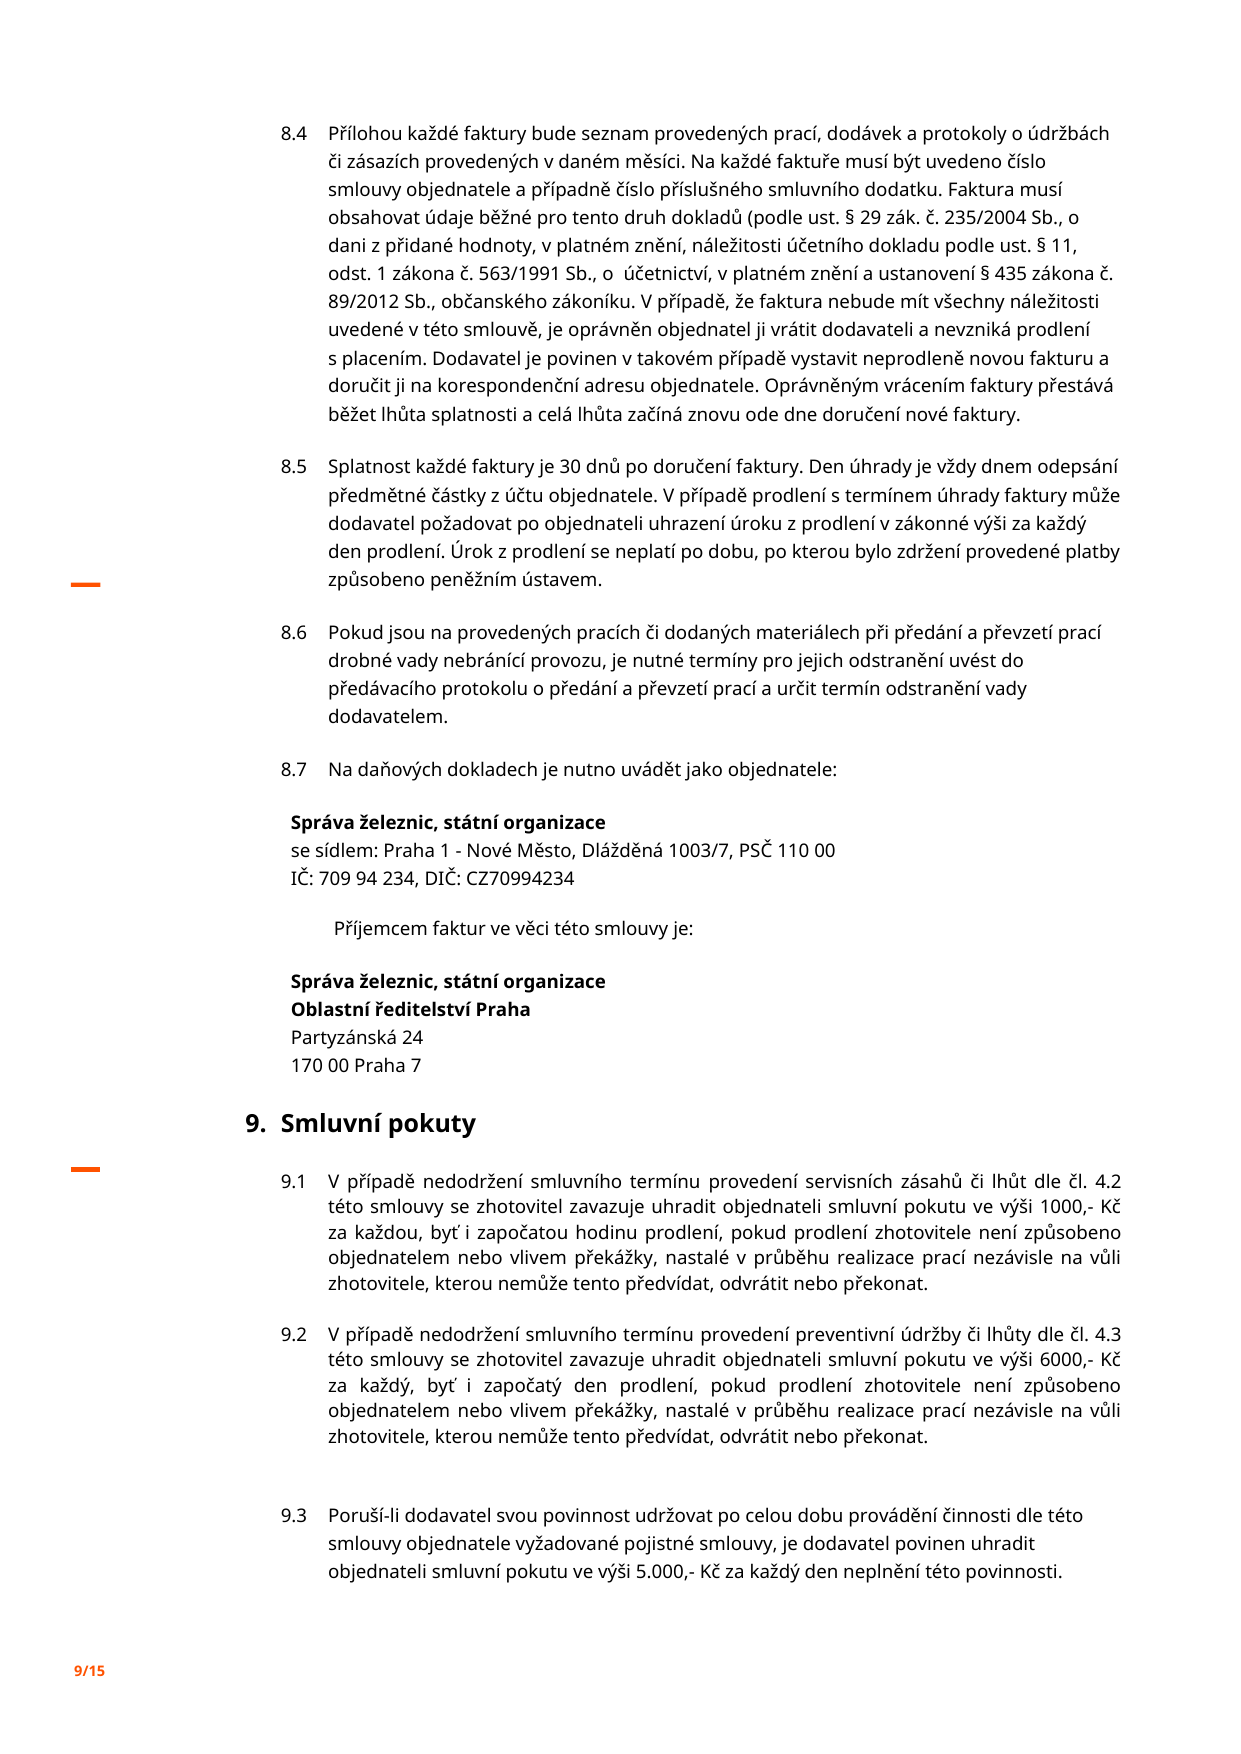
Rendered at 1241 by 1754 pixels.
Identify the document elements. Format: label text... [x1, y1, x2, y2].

list V případě nedodržení smluvního termínu provedení preventivní údržby či lhůty dle čl. 4.3 této smlouvy se zhotovitel zavazuje uhradit objednateli smluvní pokutu ve výši 6000,- Kč za každý, byť i započatý den prodlení, pokud prodlení zhotovitele není způsobeno objednatelem nebo vlivem překážky, nastalé v průběhu realizace prací nezávisle na vůli zhotovitele, kterou nemůže tento předvídat, odvrátit nebo překonat. [281, 1321, 1122, 1449]
list Správa železnic, státní organizace [291, 809, 1122, 834]
list Poruší-li dodavatel svou povinnost udržovat po celou dobu provádění činnosti dle této smlouvy objednatele vyžadované pojistné smlouvy, je dodavatel povinen uhradit objednateli smluvní pokutu ve výši 5.000,- Kč za každý den neplnění této povinnosti. [281, 1502, 1122, 1583]
text IČ: 709 94 234, DIČ: CZ70994234 [291, 865, 1122, 891]
list Správa železnic, státní organizace [291, 969, 1122, 994]
list Oblastní ředitelství Praha [291, 997, 1122, 1022]
list Smluvní pokuty [245, 1106, 1122, 1140]
list se sídlem: Praha 1 - Nové Město, Dlážděná 1003/7, PSČ 110 00 [291, 837, 1122, 863]
list Přílohou každé faktury bude seznam provedených prací, dodávek a protokoly o údržbách či zásazích provedených v daném měsíci. Na každé faktuře musí být uvedeno číslo smlouvy objednatele a případně číslo příslušného smluvního dodatku. Faktura musí obsahovat údaje běžné pro tento druh dokladů (podle ust. § 29 zák. č. 235/2004 Sb., o dani z přidané hodnoty, v platném znění, náležitosti účetního dokladu podle ust. § 11, odst. 1 zákona č. 563/1991 Sb., o účetnictví, v platném znění a ustanovení § 435 zákona č. 89/2012 Sb., občanského zákoníku. V případě, že faktura nebude mít všechny náležitosti uvedené v této smlouvě, je oprávněn objednatel ji vrátit dodavateli a nevzniká prodlení s placením. Dodavatel je povinen v takovém případě vystavit neprodleně novou fakturu a doručit ji na korespondenční adresu objednatele. Oprávněným vrácením faktury přestává běžet lhůta splatnosti a celá lhůta začíná znovu ode dne doručení nové faktury. [281, 121, 1122, 426]
list 170 00 Praha 7 [291, 1053, 1122, 1078]
list V případě nedodržení smluvního termínu provedení servisních zásahů či lhůt dle čl. 4.2 této smlouvy se zhotovitel zavazuje uhradit objednateli smluvní pokutu ve výši 1000,- Kč za každou, byť i započatou hodinu prodlení, pokud prodlení zhotovitele není způsobeno objednatelem nebo vlivem překážky, nastalé v průběhu realizace prací nezávisle na vůli zhotovitele, kterou nemůže tento předvídat, odvrátit nebo překonat. [281, 1168, 1122, 1296]
list Splatnost každé faktury je 30 dnů po doručení faktury. Den úhrady je vždy dnem odepsání předmětné částky z účtu objednatele. V případě prodlení s termínem úhrady faktury může dodavatel požadovat po objednateli uhrazení úroku z prodlení v zákonné výši za každý den prodlení. Úrok z prodlení se neplatí po dobu, po kterou bylo zdržení provedené platby způsobeno peněžním ústavem. [281, 454, 1122, 591]
list Pokud jsou na provedených pracích či dodaných materiálech při předání a převzetí prací drobné vady nebránící provozu, je nutné termíny pro jejich odstranění uvést do předávacího protokolu o předání a převzetí prací a určit termín odstranění vady dodavatelem. [281, 619, 1122, 728]
list Na daňových dokladech je nutno uvádět jako objednatele: [281, 756, 1122, 782]
list Partyzánská 24 [291, 1025, 1122, 1050]
list Příjemcem faktur ve věci této smlouvy je: [334, 916, 1122, 941]
